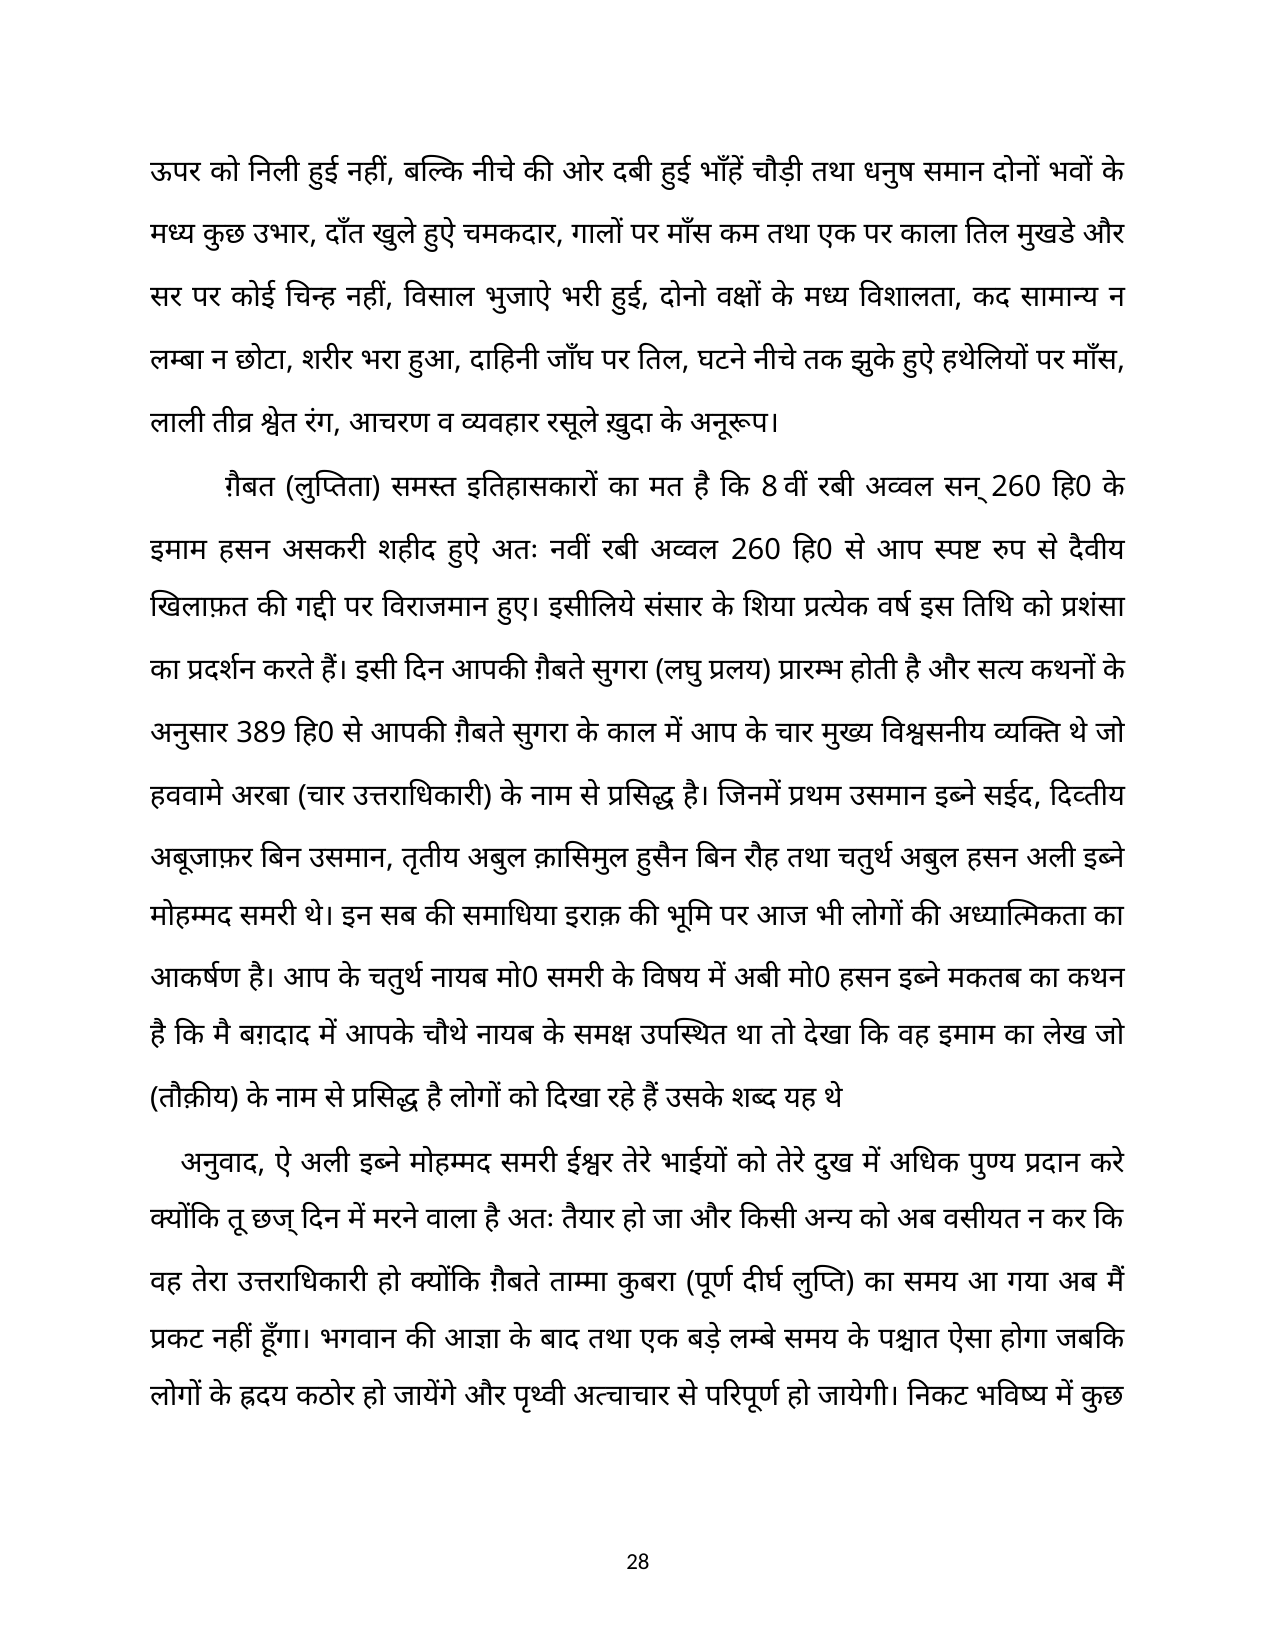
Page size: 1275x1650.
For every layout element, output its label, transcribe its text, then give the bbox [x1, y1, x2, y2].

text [150, 150, 1125, 444]
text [150, 1141, 1125, 1418]
text ग़ैबत (लुप्तिता) समस्त इतिहासकारों का मत है कि 8वीं रबी अव्वल सन् 260 हि0 के इमाम हसन असकरी शहीद हुऐ अतः नवीं रबी अव्वल 260 हि0 से आप स्पष्ट रुप से दैवीय खिलाफ़त की गद्दी पर विराजमान हुए। इसीलिये संसार के शिया प्रत्येक वर्ष इस तिथि को प्रशंसा का प्रदर्शन करते हैं। इसी दिन आपकी ग़ैबते सुगरा (लघु प्रलय) प्रारम्भ होती है और सत्य कथनों के अनुसार 389 हि0 से आपकी ग़ैबते सुगरा के काल में आप के चार मुख्य विश्वसनीय व्यक्ति थे जो हववामे अरबा (चार उत्तराधिकारी) के नाम से प्रसिद्ध है। जिनमें प्रथम उसमान इब्ने सईद, दिव्तीय अबूजाफ़र बिन उसमान, तृतीय अबुल क़ासिमुल हुसैन बिन रौह तथा चतुर्थ अबुल हसन अली इब्ने मोहम्मद समरी थे। इन सब की समाधिया इराक़ की भूमि पर आज भी लोगों की अध्यात्मिकता का आकर्षण है। आप के चतुर्थ नायब मो0 समरी के विषय में अबी मो0 हसन इब्ने मकतब का कथन है कि मै बग़दाद में आपके चौथे नायब के समक्ष उपस्थित था तो देखा कि वह इमाम का लेख जो (तौक़ीय) के नाम से प्रसिद्ध है लोगों को दिखा रहे हैं उसके शब्द यह थे [150, 466, 1125, 1119]
